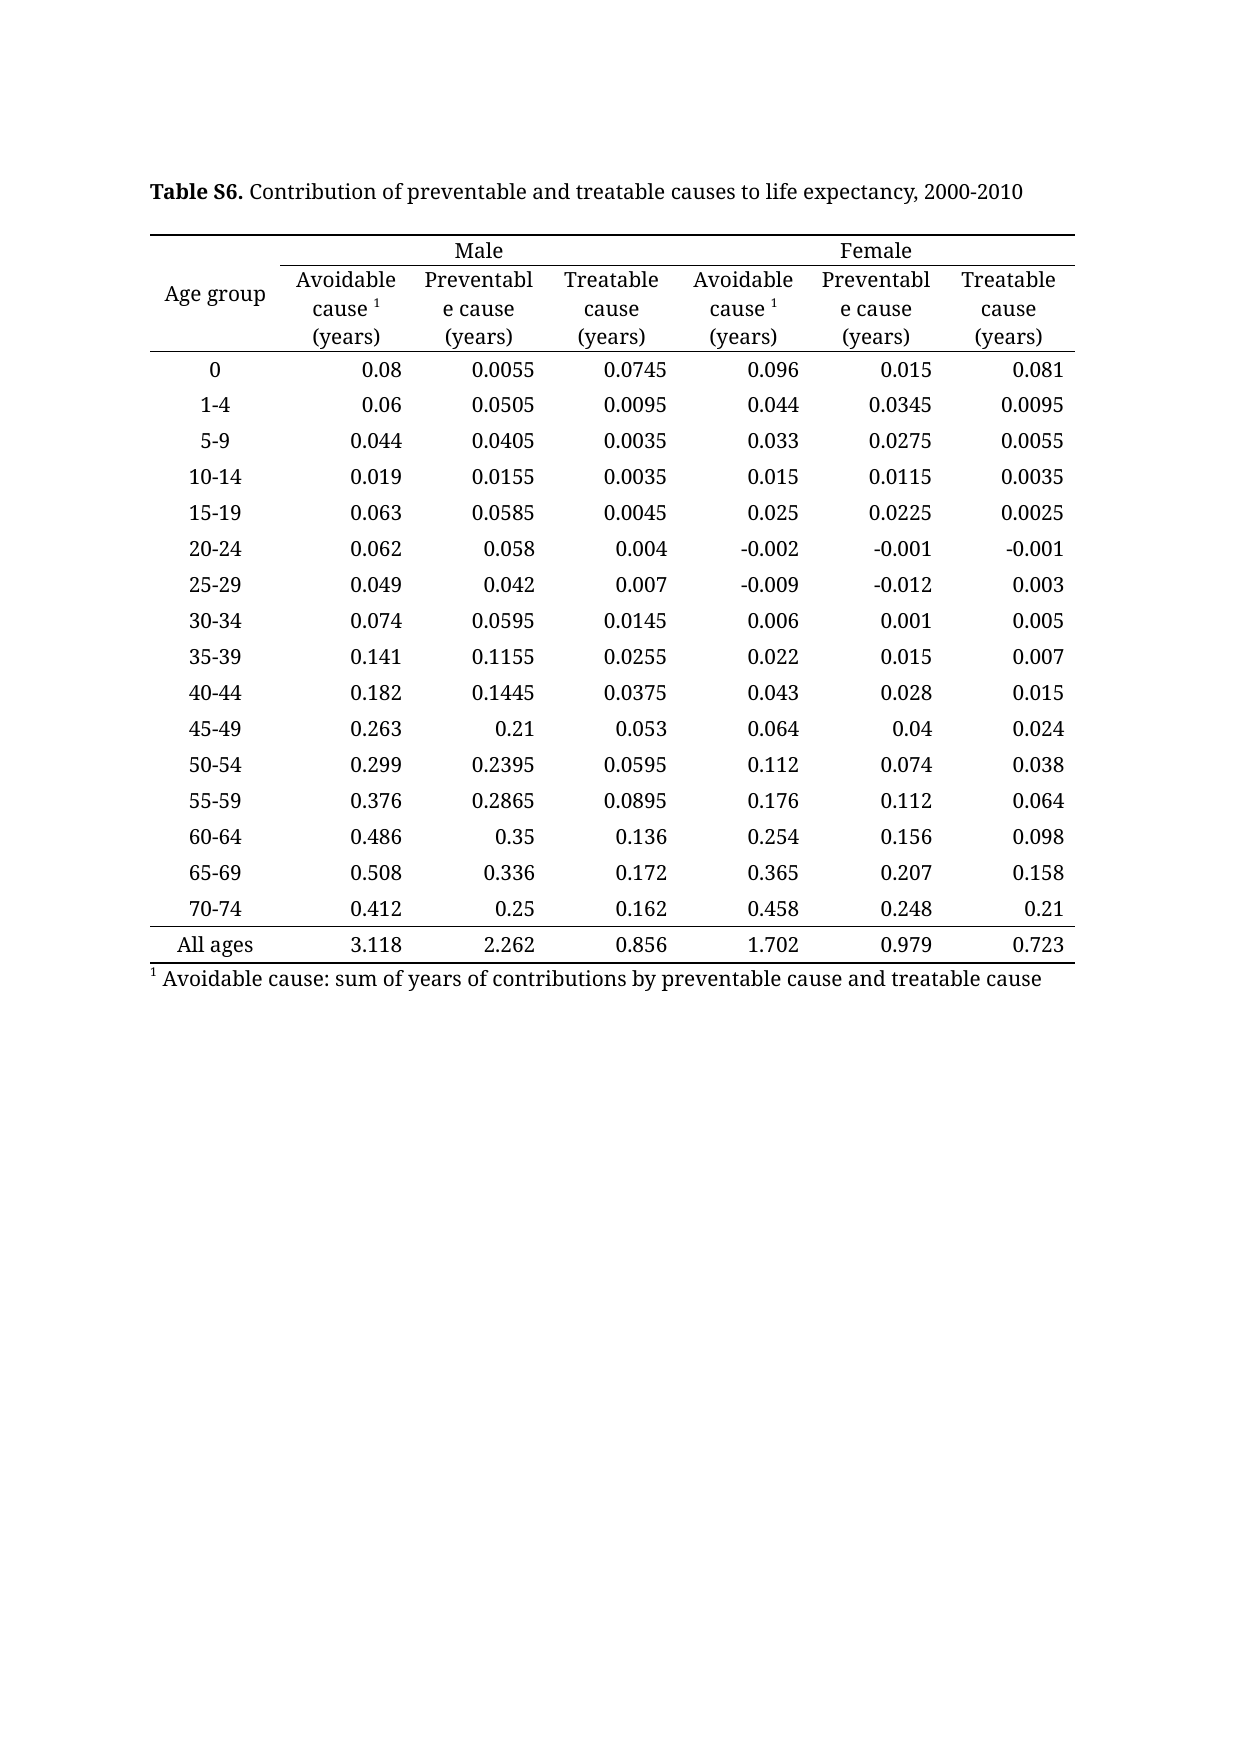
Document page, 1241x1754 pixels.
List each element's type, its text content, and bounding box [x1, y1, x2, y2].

table_cell Avoidable cause 1 (years) [280, 266, 412, 351]
table_cell 0.033 [677, 423, 809, 459]
table_cell 1.702 [677, 927, 809, 962]
text Table S6. Contribution of preventable and treatable causes to life expectancy, 2000-2010 [150, 177, 1090, 206]
table_cell Treatable cause (years) [943, 266, 1074, 351]
table_cell 0.172 [545, 854, 677, 890]
table_cell 0.0115 [809, 459, 942, 495]
table_cell 0.1445 [412, 674, 545, 710]
table_cell 0.0055 [943, 423, 1074, 459]
table_cell 0.074 [280, 603, 412, 638]
table_cell 0.015 [943, 674, 1074, 710]
table_cell 35-39 [150, 639, 280, 674]
table_cell 0.112 [677, 746, 809, 782]
table_cell 5-9 [150, 423, 280, 459]
table_header Age group [150, 236, 280, 351]
table_cell -0.009 [677, 567, 809, 602]
table_cell 0.0035 [545, 459, 677, 495]
table_cell 60-64 [150, 818, 280, 854]
table_cell 0.0095 [943, 387, 1074, 423]
table_cell 0.412 [280, 890, 412, 926]
table_cell 0.08 [280, 352, 412, 387]
table_cell 0.156 [809, 818, 942, 854]
table_cell 0.0045 [545, 495, 677, 531]
table_cell 0.028 [809, 674, 942, 710]
table_cell Treatable cause (years) [545, 266, 677, 351]
table_cell 0.074 [809, 746, 942, 782]
table_cell 0.162 [545, 890, 677, 926]
table_cell 0.004 [545, 531, 677, 567]
table_cell 0.096 [677, 352, 809, 387]
table_cell 0.376 [280, 782, 412, 818]
table_cell 10-14 [150, 459, 280, 495]
table_cell 0.098 [943, 818, 1074, 854]
table_cell 0.043 [677, 674, 809, 710]
table_cell 0.0025 [943, 495, 1074, 531]
table_cell 0.007 [943, 639, 1074, 674]
table_cell 0.508 [280, 854, 412, 890]
table_cell 0.0095 [545, 387, 677, 423]
table_cell 55-59 [150, 782, 280, 818]
table_cell 25-29 [150, 567, 280, 602]
table_cell 0.063 [280, 495, 412, 531]
table_cell Preventable cause (years) [412, 266, 545, 351]
table_cell 0.049 [280, 567, 412, 602]
table_cell 0.044 [677, 387, 809, 423]
table_cell 0.015 [677, 459, 809, 495]
table_cell 0.1155 [412, 639, 545, 674]
table_cell -0.012 [809, 567, 942, 602]
table_cell 2.262 [412, 927, 545, 962]
table_cell 0.0055 [412, 352, 545, 387]
table_cell 0.053 [545, 710, 677, 746]
table_cell 0.001 [809, 603, 942, 638]
table_cell 0.207 [809, 854, 942, 890]
table_cell 0.0505 [412, 387, 545, 423]
table_cell 0.06 [280, 387, 412, 423]
table_cell 20-24 [150, 531, 280, 567]
text 1 Avoidable cause: sum of years of contributions by preventable cause and treatable cause [150, 964, 1090, 992]
table_cell 0.005 [943, 603, 1074, 638]
table_cell 0.0895 [545, 782, 677, 818]
table_cell 0.299 [280, 746, 412, 782]
table_cell 45-49 [150, 710, 280, 746]
table_cell 0.064 [677, 710, 809, 746]
table_header Female [677, 236, 1074, 264]
table_cell 0.015 [809, 639, 942, 674]
table_cell 0.0585 [412, 495, 545, 531]
table_cell 0.003 [943, 567, 1074, 602]
table_cell 0.015 [809, 352, 942, 387]
table_cell 0.064 [943, 782, 1074, 818]
table_cell 0.0145 [545, 603, 677, 638]
table_cell 0.263 [280, 710, 412, 746]
table_cell 0.979 [809, 927, 942, 962]
table_cell 3.118 [280, 927, 412, 962]
table_cell 30-34 [150, 603, 280, 638]
table_cell 0.038 [943, 746, 1074, 782]
table_cell 0.158 [943, 854, 1074, 890]
table_cell -0.001 [943, 531, 1074, 567]
table_cell 40-44 [150, 674, 280, 710]
table_cell 0.21 [412, 710, 545, 746]
table_header Male [280, 236, 677, 264]
table_cell 0.856 [545, 927, 677, 962]
table_cell Avoidable cause 1 (years) [677, 266, 809, 351]
table_cell 0.35 [412, 818, 545, 854]
table_cell 0.022 [677, 639, 809, 674]
table_cell 0.0275 [809, 423, 942, 459]
table_cell 0.006 [677, 603, 809, 638]
table_cell 0.0595 [545, 746, 677, 782]
table_cell 0.0255 [545, 639, 677, 674]
table_cell 0.0155 [412, 459, 545, 495]
table_cell 0.248 [809, 890, 942, 926]
table_cell -0.002 [677, 531, 809, 567]
table_cell 0.081 [943, 352, 1074, 387]
table_cell 0.25 [412, 890, 545, 926]
table_cell 0.007 [545, 567, 677, 602]
table_cell 0.0035 [943, 459, 1074, 495]
table_cell 0.044 [280, 423, 412, 459]
table_cell 0.141 [280, 639, 412, 674]
table_cell 0.0595 [412, 603, 545, 638]
table_cell 0.04 [809, 710, 942, 746]
table_cell 0.182 [280, 674, 412, 710]
table_cell -0.001 [809, 531, 942, 567]
table_cell 0.025 [677, 495, 809, 531]
table_cell 65-69 [150, 854, 280, 890]
table_cell 0.336 [412, 854, 545, 890]
table_cell 0.2865 [412, 782, 545, 818]
table_cell 0.062 [280, 531, 412, 567]
table_cell 0.0405 [412, 423, 545, 459]
table_cell 0.0375 [545, 674, 677, 710]
table_cell 0.0035 [545, 423, 677, 459]
table_cell 0.136 [545, 818, 677, 854]
table_cell 0 [150, 352, 280, 387]
table_cell 0.058 [412, 531, 545, 567]
table_cell 0.0745 [545, 352, 677, 387]
table_cell 0.486 [280, 818, 412, 854]
table_cell 0.019 [280, 459, 412, 495]
table_cell 0.723 [943, 927, 1074, 962]
table_cell 0.024 [943, 710, 1074, 746]
table_cell 0.112 [809, 782, 942, 818]
table_cell 0.0345 [809, 387, 942, 423]
table_cell 0.254 [677, 818, 809, 854]
table_cell 0.21 [943, 890, 1074, 926]
table_cell 70-74 [150, 890, 280, 926]
table_cell 1-4 [150, 387, 280, 423]
table_cell 0.365 [677, 854, 809, 890]
table_cell 15-19 [150, 495, 280, 531]
table_cell 0.042 [412, 567, 545, 602]
table_cell 0.176 [677, 782, 809, 818]
table_cell 0.0225 [809, 495, 942, 531]
table_cell 0.2395 [412, 746, 545, 782]
table_cell 0.458 [677, 890, 809, 926]
table_cell Preventable cause (years) [809, 266, 942, 351]
table_cell All ages [150, 927, 280, 962]
table_cell 50-54 [150, 746, 280, 782]
